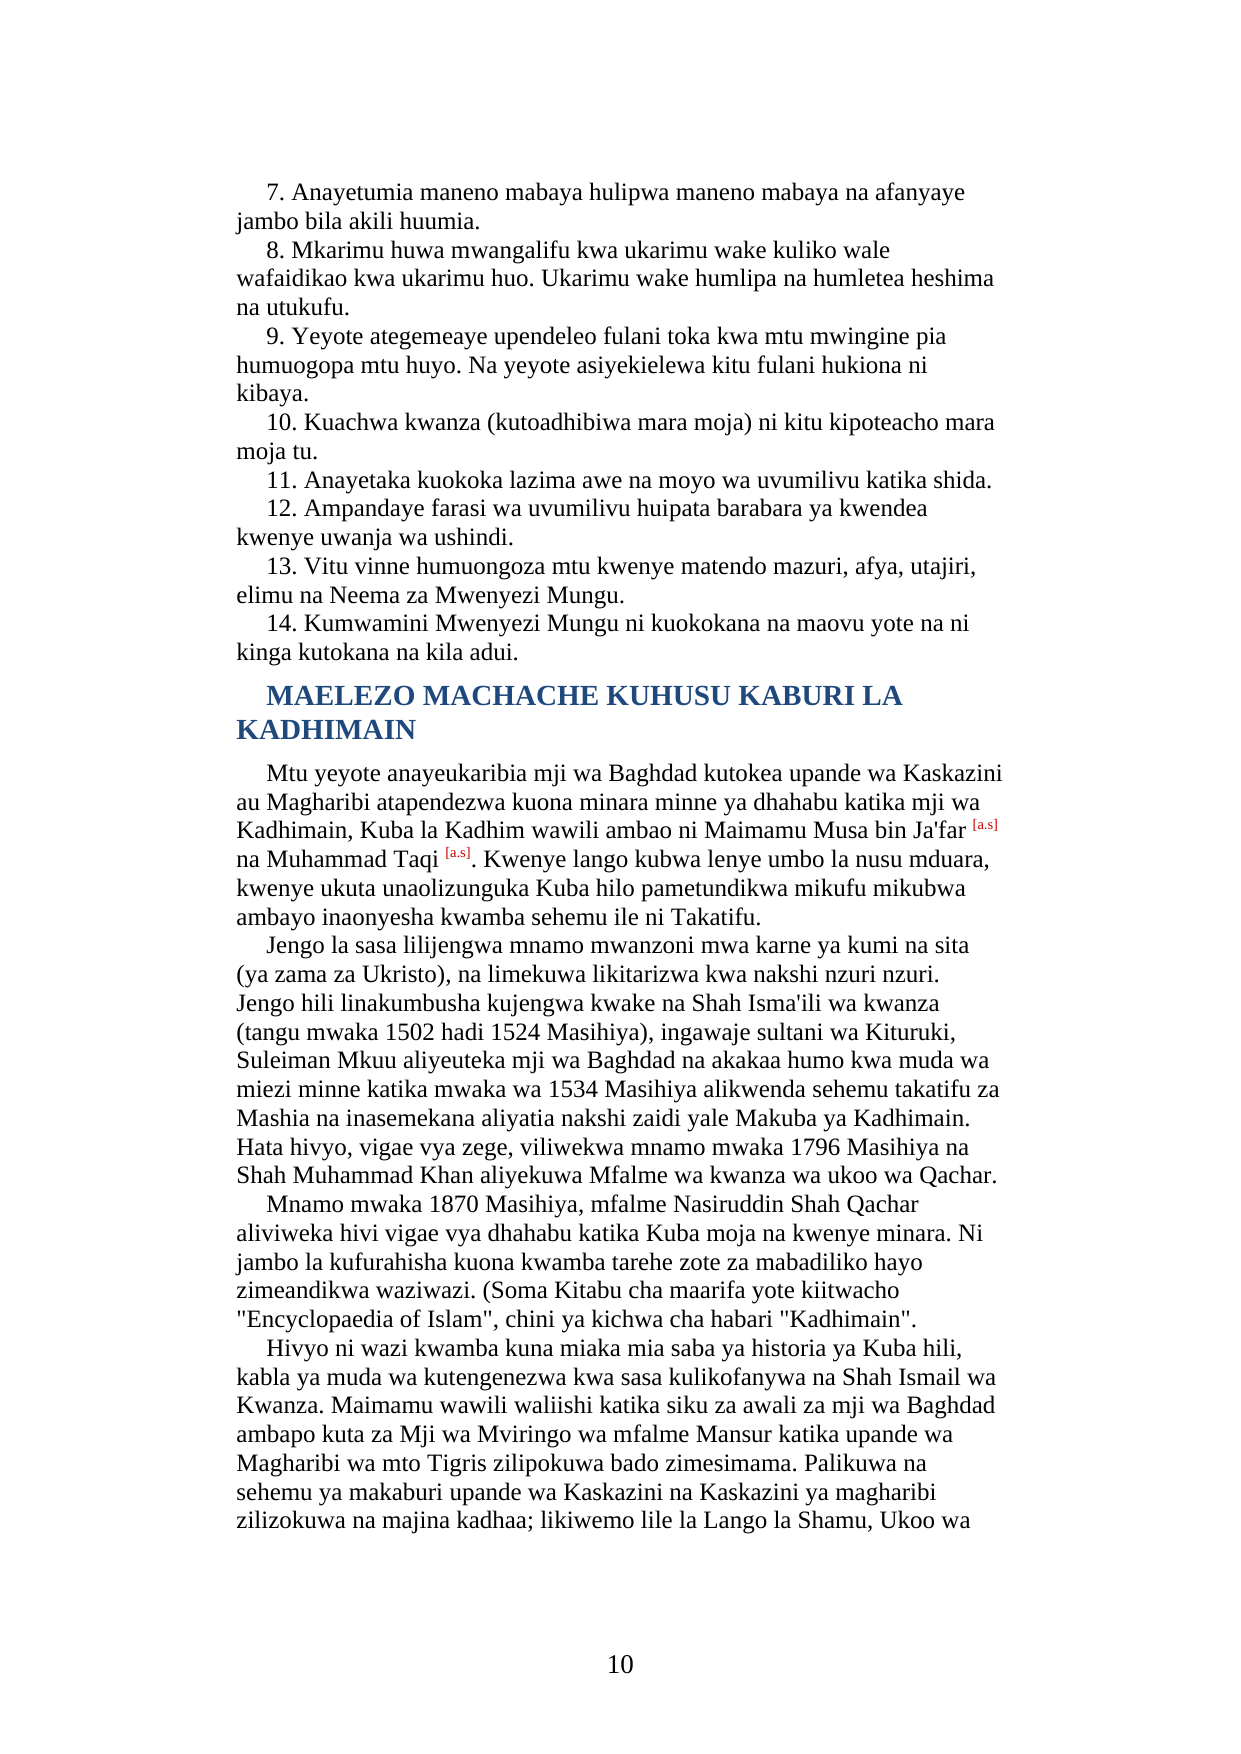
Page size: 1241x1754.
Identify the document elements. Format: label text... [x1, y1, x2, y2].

text Jengo la sasa lilijengwa mnamo mwanzoni mwa karne ya kumi na sita (ya zama za Ukristo), na limekuwa likitarizwa kwa nakshi nzuri nzuri. Jengo hili linakumbusha kujengwa kwake na Shah Isma'ili wa kwanza (tangu mwaka 1502 hadi 1524 Masihiya), ingawaje sultani wa Kituruki, Suleiman Mkuu aliyeuteka mji wa Baghdad na akakaa humo kwa muda wa miezi minne katika mwaka wa 1534 Masihiya alikwenda sehemu takatifu za Mashia na inasemekana aliyatia nakshi zaidi yale Makuba ya Kadhimain. Hata hivyo, vigae vya zege, viliwekwa mnamo mwaka 1796 Masihiya na Shah Muhammad Khan aliyekuwa Mfalme wa kwanza wa ukoo wa Qachar. [236, 931, 1004, 1189]
text 14. Kumwamini Mwenyezi Mungu ni kuokokana na maovu yote na ni kinga kutokana na kila adui. [236, 608, 1004, 666]
text Mtu yeyote anayeukaribia mji wa Baghdad kutokea upande wa Kaskazini au Magharibi atapendezwa kuona minara minne ya dhahabu katika mji wa Kadhimain, Kuba la Kadhim wawili ambao ni Maimamu Musa bin Ja'far [a.s] na Muhammad Taqi [a.s]. Kwenye lango kubwa lenye umbo la nusu mduara, kwenye ukuta unaolizunguka Kuba hilo pametundikwa mikufu mikubwa ambayo inaonyesha kwamba sehemu ile ni Takatifu. [236, 758, 1004, 931]
text 10. Kuachwa kwanza (kutoadhibiwa mara moja) ni kitu kipoteacho mara moja tu. [236, 407, 1004, 465]
subtitle MAELEZO MACHACHE KUHUSU KABURI LA KADHIMAIN [236, 678, 1004, 746]
text Mnamo mwaka 1870 Masihiya, mfalme Nasiruddin Shah Qachar aliviweka hivi vigae vya dhahabu katika Kuba moja na kwenye minara. Ni jambo la kufurahisha kuona kwamba tarehe zote za mabadiliko hayo zimeandikwa waziwazi. (Soma Kitabu cha maarifa yote kiitwacho "Encyclopaedia of Islam", chini ya kichwa cha habari "Kadhimain". [236, 1189, 1004, 1333]
text 12. Ampandaye farasi wa uvumilivu huipata barabara ya kwendea kwenye uwanja wa ushindi. [236, 493, 1004, 551]
text 11. Anayetaka kuokoka lazima awe na moyo wa uvumilivu katika shida. [236, 465, 1004, 493]
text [236, 1333, 1004, 1534]
text 8. Mkarimu huwa mwangalifu kwa ukarimu wake kuliko wale wafaidikao kwa ukarimu huo. Ukarimu wake humlipa na humletea heshima na utukufu. [236, 235, 1004, 321]
text 7. Anayetumia maneno mabaya hulipwa maneno mabaya na afanyaye jambo bila akili huumia. [236, 177, 1004, 235]
text 13. Vitu vinne humuongoza mtu kwenye matendo mazuri, afya, utajiri, elimu na Neema za Mwenyezi Mungu. [236, 551, 1004, 608]
text 9. Yeyote ategemeaye upendeleo fulani toka kwa mtu mwingine pia humuogopa mtu huyo. Na yeyote asiyekielewa kitu fulani hukiona ni kibaya. [236, 321, 1004, 407]
